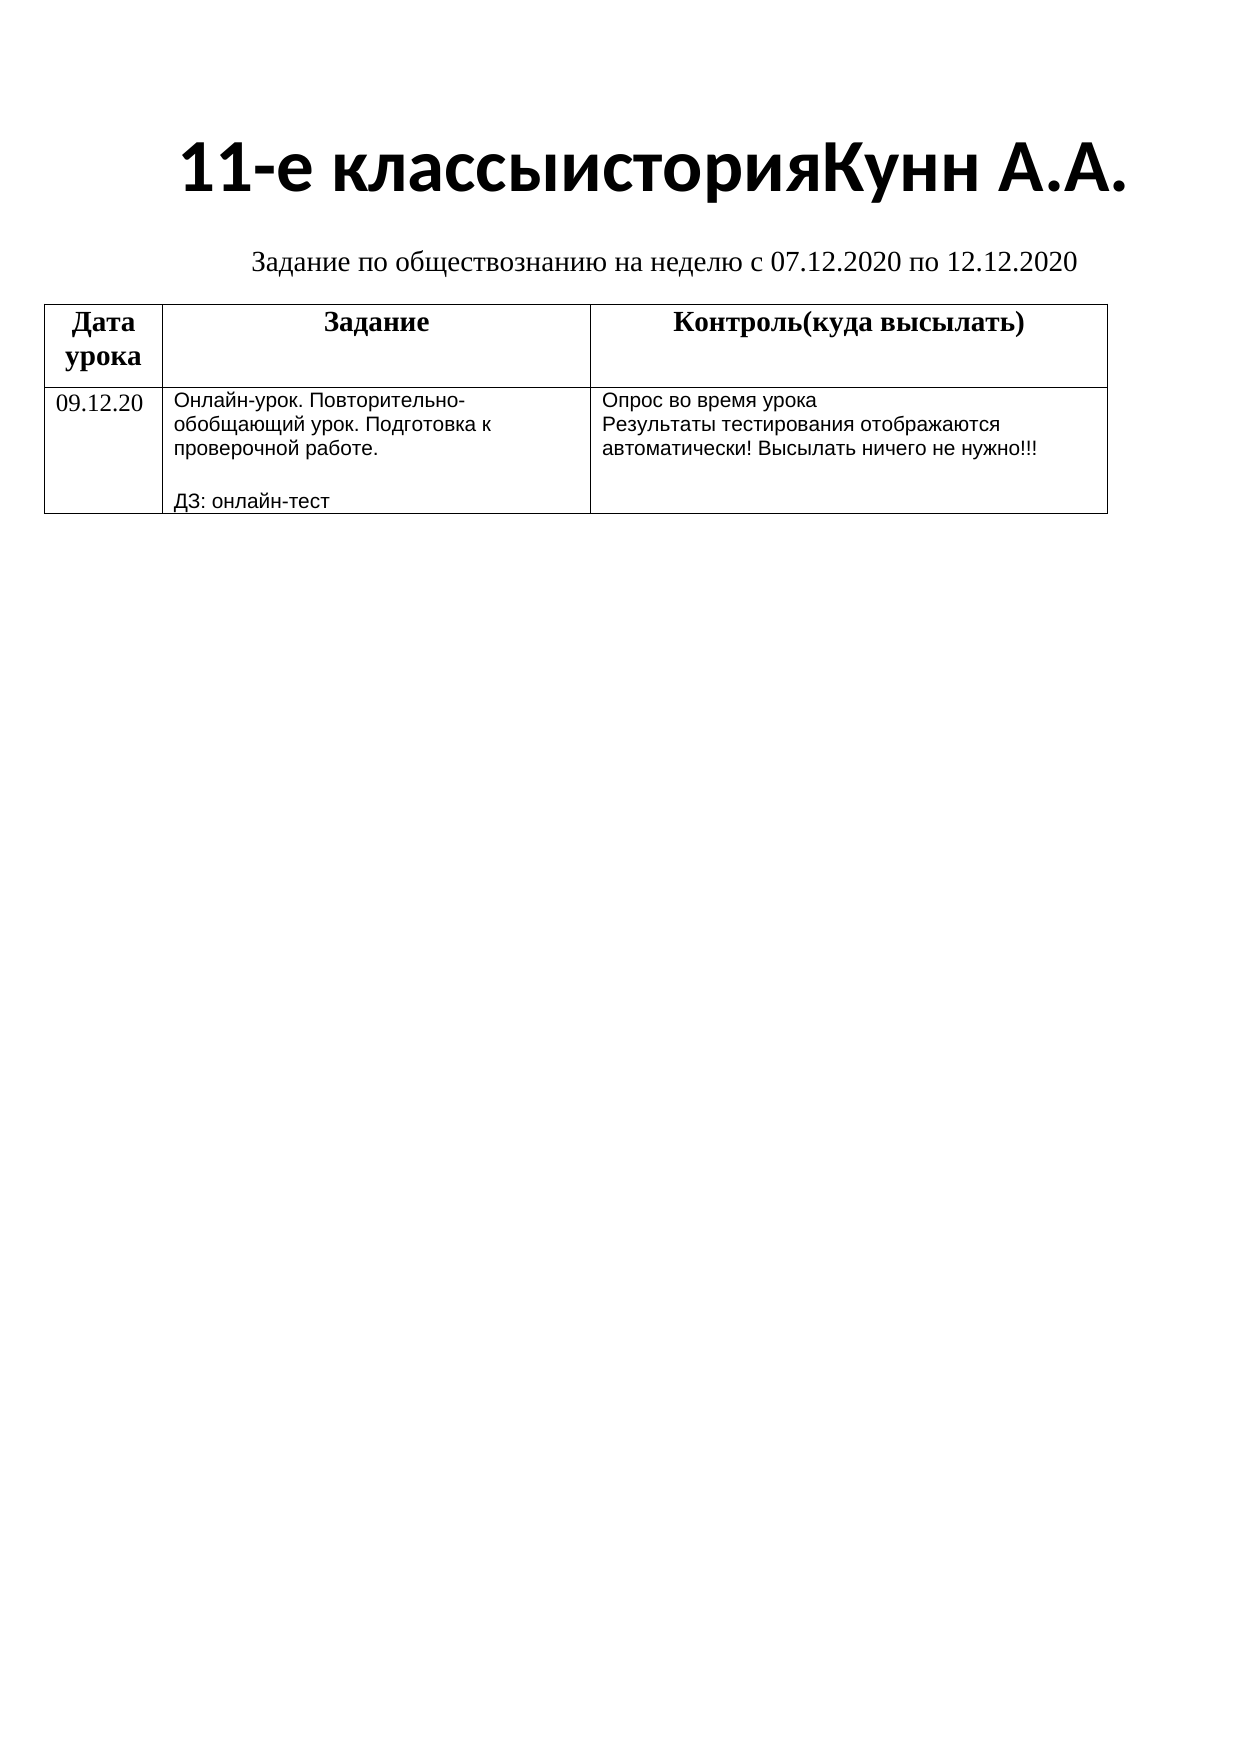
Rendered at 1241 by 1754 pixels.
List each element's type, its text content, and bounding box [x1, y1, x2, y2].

table_header Задание [163, 305, 590, 387]
table_cell ﻿Онлайн-урок. Повторительно-обобщающий урок. Подготовка к проверочной работе. ДЗ: онлайн-тест [163, 388, 590, 513]
text 11-е классыисторияКунн А.А. [177, 118, 1152, 210]
table_header Контроль(куда высылать) [591, 305, 1107, 387]
table_cell 09.12.20 [45, 388, 162, 513]
table_header Дата урока [45, 305, 162, 387]
table_cell Опрос во время урока Результаты тестирования отображаются автоматически! Высылать ничего не нужно!!! [591, 388, 1107, 513]
text Задание по обществознанию на неделю с 07.12.2020 по 12.12.2020 [177, 244, 1152, 278]
